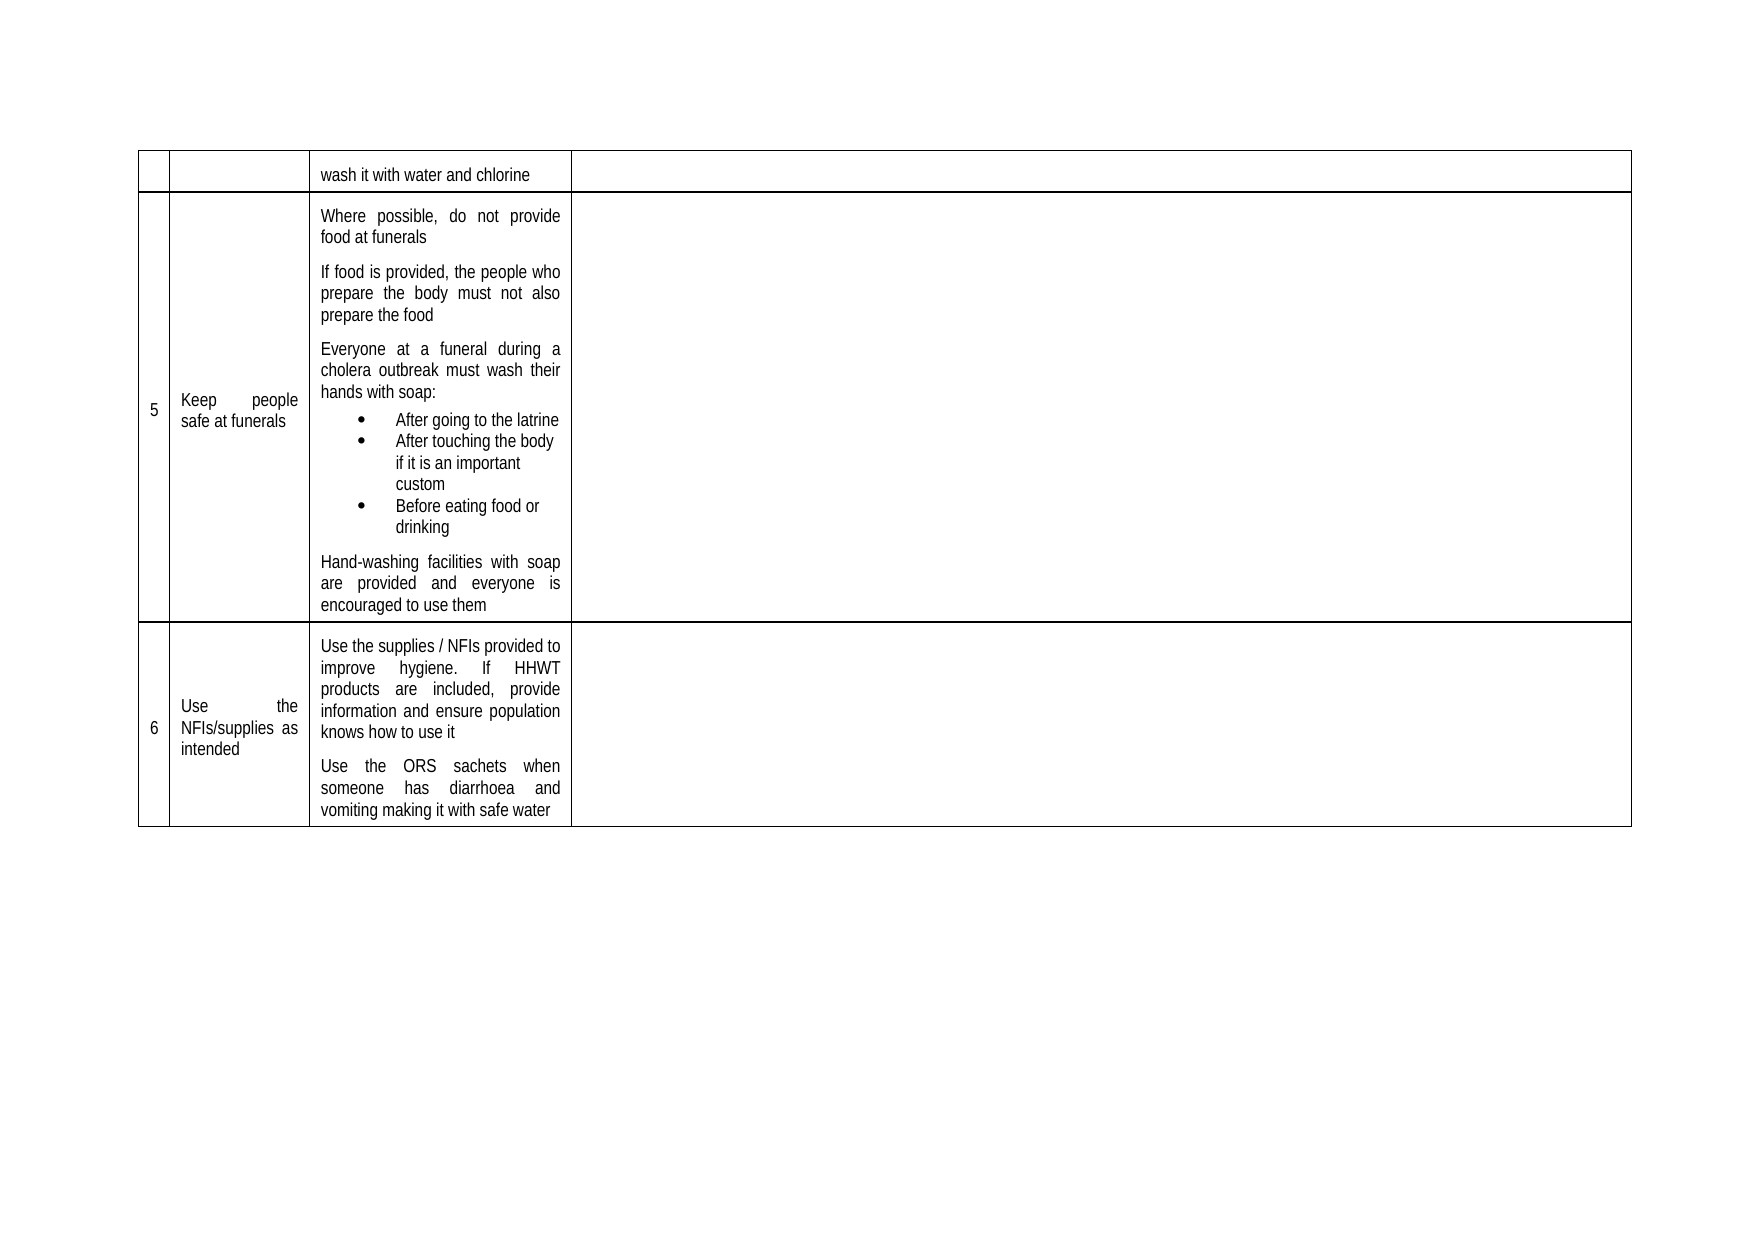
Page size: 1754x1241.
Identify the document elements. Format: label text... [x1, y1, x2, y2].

table_cell [572, 623, 1631, 826]
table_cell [310, 151, 571, 191]
table_cell Where possible, do not provide food at funerals If food is provided, the people who prepare the body must not also prepare the food Everyone at a funeral during a cholera outbreak must wash their hands with soap: After going to the latrine After touching the body if it is an important custom Before eating food or drinking Hand-washing facilities with soap are provided and everyone is encouraged to use them [310, 193, 571, 621]
table_cell 5 [139, 193, 169, 621]
table_cell Use the NFIs/supplies as intended [170, 623, 309, 826]
table_cell 4 [139, 151, 169, 191]
table_cell Use the supplies / NFIs provided to improve hygiene. If HHWT products are included, provide information and ensure population knows how to use it Use the ORS sachets when someone has diarrhoea and vomiting making it with safe water [310, 623, 571, 826]
table_cell [572, 151, 1631, 191]
table_cell Keep people safe at funerals [170, 193, 309, 621]
table_cell [572, 193, 1631, 621]
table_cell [170, 151, 309, 191]
table_cell 6 [139, 623, 169, 826]
